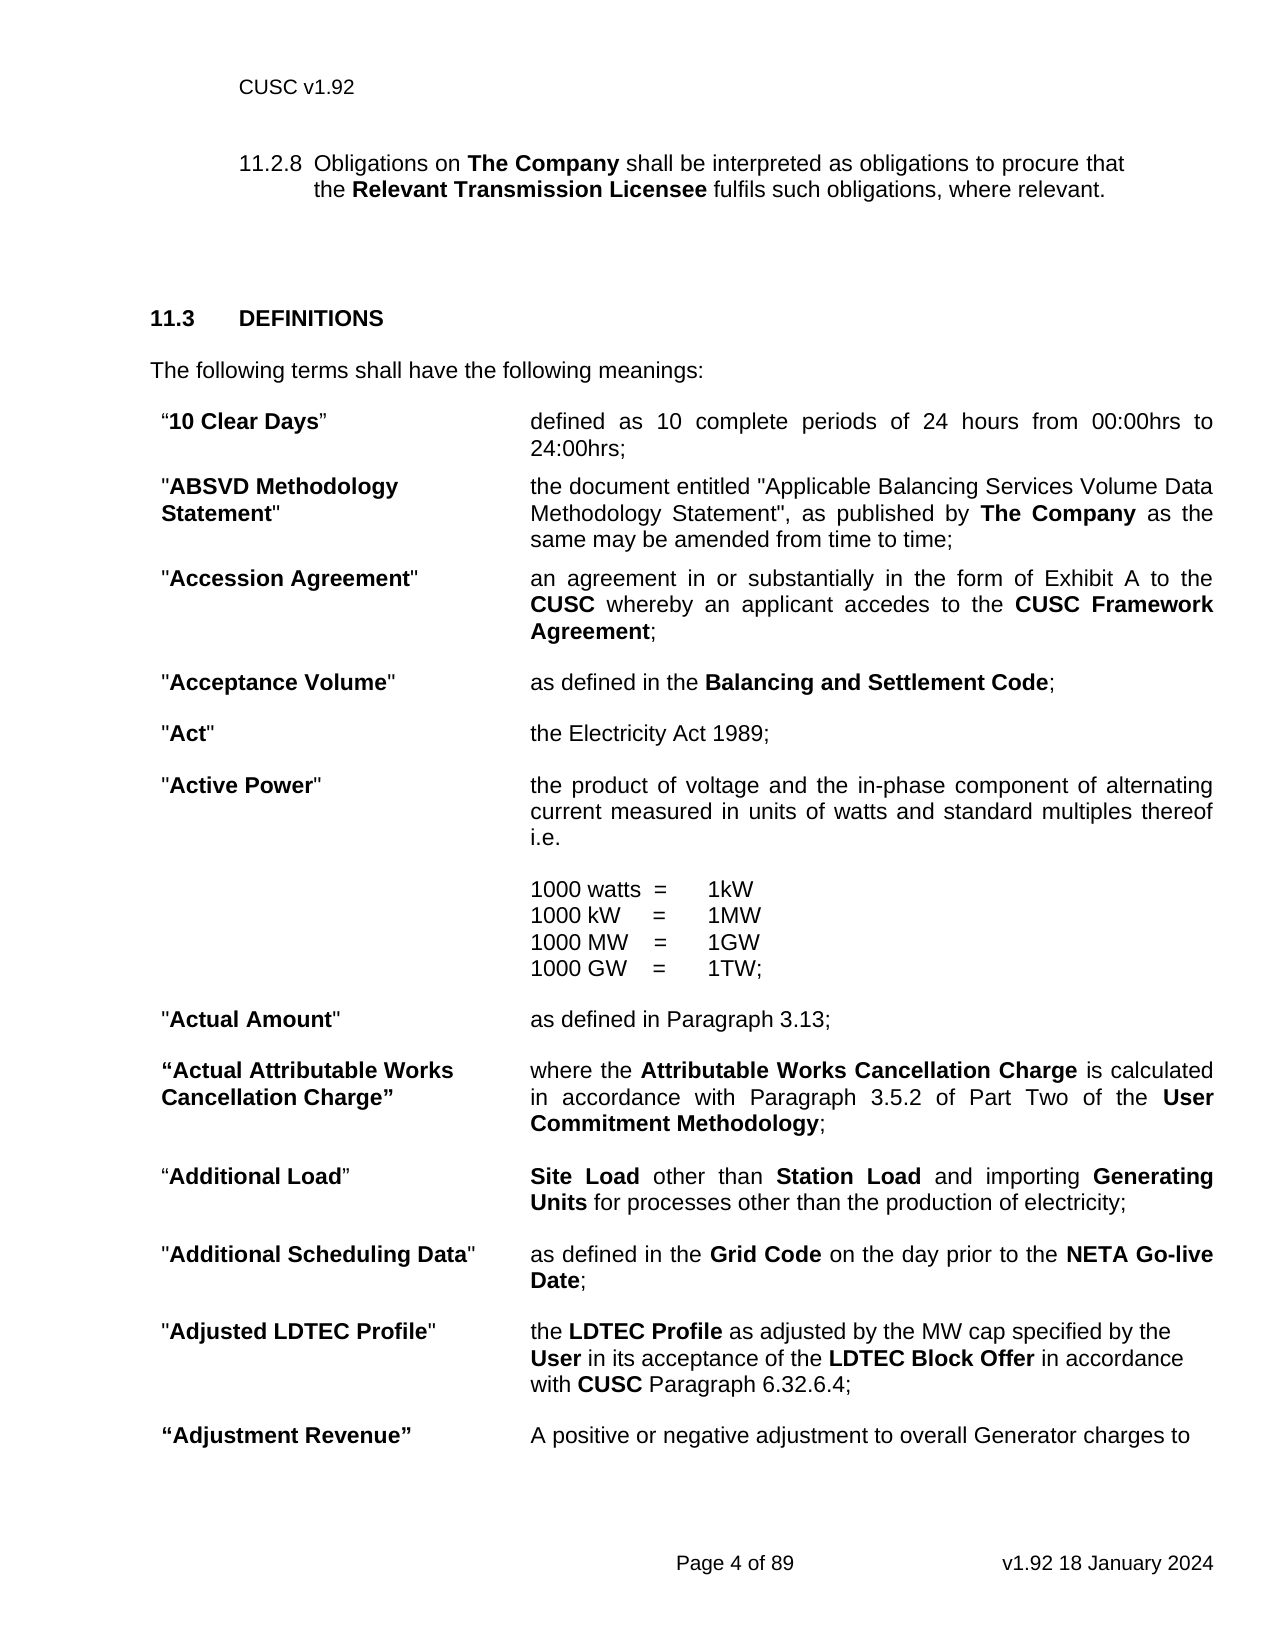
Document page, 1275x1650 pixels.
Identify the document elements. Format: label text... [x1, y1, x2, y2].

table_cell "Additional Scheduling Data" [150, 1241, 519, 1318]
table_cell as defined in the Grid Code on the day prior to the NETA Go-live Date; [519, 1241, 1225, 1318]
table_cell “Additional Load” [150, 1163, 519, 1241]
subtitle 11.3 DEFINITIONS [150, 305, 1125, 332]
table_header “10 Clear Days” [150, 408, 519, 473]
table_cell as defined in Paragraph 3.13; [519, 1006, 1225, 1057]
text The following terms shall have the following meanings: [150, 357, 1125, 383]
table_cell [519, 1423, 1225, 1474]
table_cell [150, 1423, 519, 1474]
table_cell an agreement in or substantially in the form of Exhibit A to the CUSC whereby an applicant accedes to the CUSC Framework Agreement; [519, 565, 1225, 669]
table_cell "Actual Amount" [150, 1006, 519, 1057]
table_cell "Act" [150, 720, 519, 772]
table_cell the product of voltage and the in-phase component of alternating current measured in units of watts and standard multiples thereof i.e. 1000 watts = 1kW 1000 kW = 1MW 1000 MW = 1GW 1000 GW = 1TW; [519, 772, 1225, 1006]
table_cell "Adjusted LDTEC Profile" [150, 1318, 519, 1422]
table_cell the LDTEC Profile as adjusted by the MW cap specified by the User in its acceptance of the LDTEC Block Offer in accordance with CUSC Paragraph 6.32.6.4; [519, 1318, 1225, 1422]
table_cell where the Attributable Works Cancellation Charge is calculated in accordance with Paragraph 3.5.2 of Part Two of the User Commitment Methodology; [519, 1058, 1225, 1163]
table_header defined as 10 complete periods of 24 hours from 00:00hrs to 24:00hrs; [519, 408, 1225, 473]
table_cell the document entitled "Applicable Balancing Services Volume Data Methodology Statement", as published by The Company as the same may be amended from time to time; [519, 473, 1225, 565]
table_cell "ABSVD Methodology Statement" [150, 473, 519, 565]
table_cell Site Load other than Station Load and importing Generating Units for processes other than the production of electricity; [519, 1163, 1225, 1241]
table_cell as defined in the Balancing and Settlement Code; [519, 669, 1225, 720]
table_cell "Acceptance Volume" [150, 669, 519, 720]
table_cell "Active Power" [150, 772, 519, 1006]
table_cell the Electricity Act 1989; [519, 720, 1225, 772]
table_cell "Accession Agreement" [150, 565, 519, 669]
table_cell “Actual Attributable Works Cancellation Charge” [150, 1058, 519, 1163]
subtitle Obligations on The Company shall be interpreted as obligations to procure that the Relevant Transmission Licensee fulfils such obligations, where relevant. [238, 150, 1125, 203]
